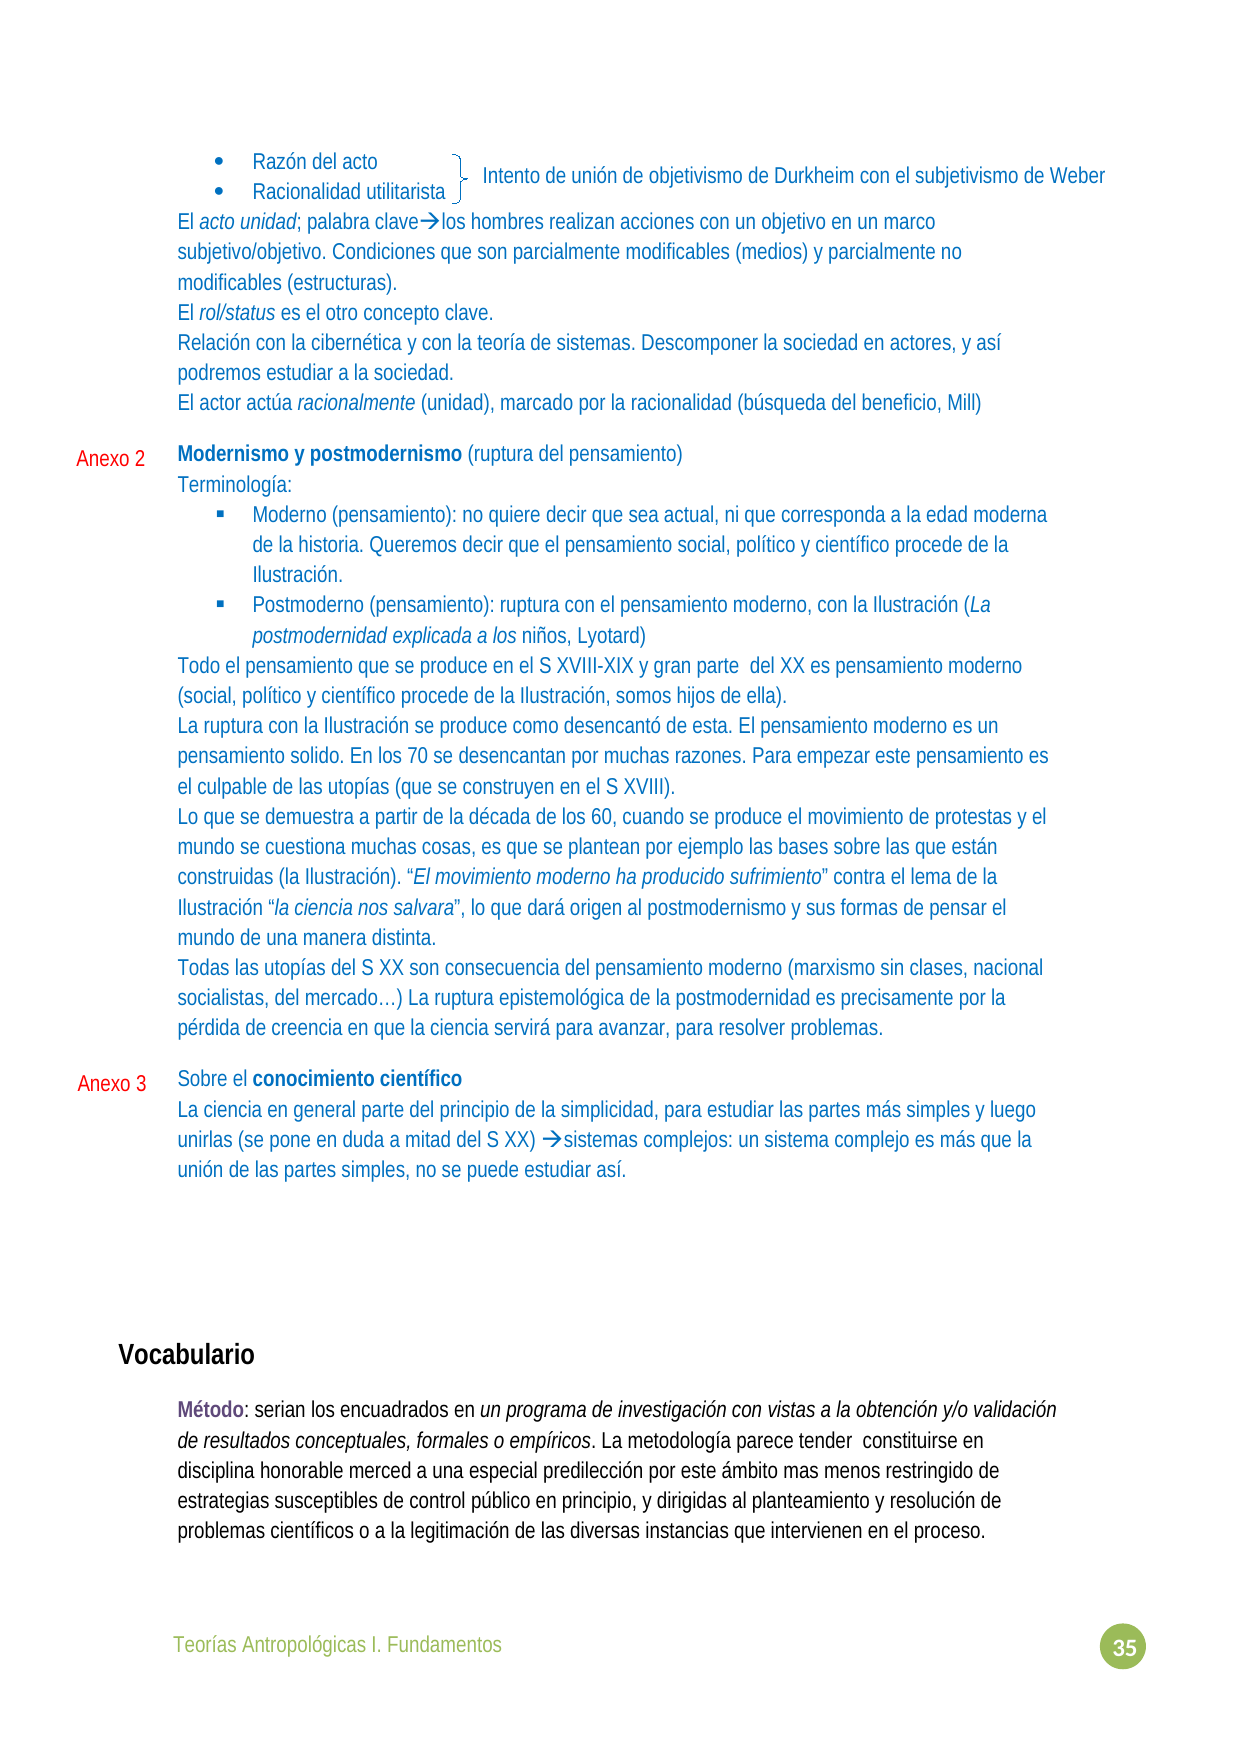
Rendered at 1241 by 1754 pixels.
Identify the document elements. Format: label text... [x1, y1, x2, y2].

text La ruptura con la Ilustración se produce como desencantó de esta. El pensamiento moderno es un pensamiento solido. En los 70 se desencantan por muchas razones. Para empezar este pensamiento es el culpable de las utopías (que se construyen en el S XVIII). [177, 712, 1063, 799]
text Sobre el conocimiento científico [177, 1065, 1063, 1092]
text Relación con la cibernética y con la teoría de sistemas. Descomponer la sociedad en actores, y así podremos estudiar a la sociedad. [177, 329, 1063, 385]
text Todo el pensamiento que se produce en el S XVIII-XIX y gran parte del XX es pensamiento moderno (social, político y científico procede de la Ilustración, somos hijos de ella). [177, 652, 1063, 708]
text Todas las utopías del S XX son consecuencia del pensamiento moderno (marxismo sin clases, nacional socialistas, del mercado…) La ruptura epistemológica de la postmodernidad es precisamente por la pérdida de creencia en que la ciencia servirá para avanzar, para resolver problemas. [177, 954, 1063, 1041]
text Terminología: [177, 471, 1063, 497]
text Lo que se demuestra a partir de la década de los 60, cuando se produce el movimiento de protestas y el mundo se cuestiona muchas cosas, es que se plantean por ejemplo las bases sobre las que están construidas (la Ilustración). “El movimiento moderno ha producido sufrimiento” contra el lema de la Ilustración “la ciencia nos salvara”, lo que dará origen al postmodernismo y sus formas de pensar el mundo de una manera distinta. [177, 803, 1063, 950]
list Racionalidad utilitarista [215, 178, 1063, 204]
text Vocabulario [118, 1337, 1063, 1371]
text El acto unidad; palabra clavelos hombres realizan acciones con un objetivo en un marco subjetivo/objetivo. Condiciones que son parcialmente modificables (medios) y parcialmente no modificables (estructuras). [177, 208, 1063, 295]
text La ciencia en general parte del principio de la simplicidad, para estudiar las partes más simples y luego unirlas (se pone en duda a mitad del S XX) sistemas complejos: un sistema complejo es más que la unión de las partes simples, no se puede estudiar así. [177, 1096, 1063, 1182]
text El rol/status es el otro concepto clave. [177, 299, 1063, 325]
text Modernismo y postmodernismo (ruptura del pensamiento) [177, 440, 1063, 467]
text Método: serian los encuadrados en un programa de investigación con vistas a la obtención y/o validación de resultados conceptuales, formales o empíricos. La metodología parece tender constituirse en disciplina honorable merced a una especial predilección por este ámbito mas menos restringido de estrategias susceptibles de control público en principio, y dirigidas al planteamiento y resolución de problemas científicos o a la legitimación de las diversas instancias que intervienen en el proceso. [177, 1396, 1063, 1544]
text El actor actúa racionalmente (unidad), marcado por la racionalidad (búsqueda del beneficio, Mill) [177, 389, 1063, 416]
list Postmoderno (pensamiento): ruptura con el pensamiento moderno, con la Ilustración (La postmodernidad explicada a los niños, Lyotard) [215, 591, 1063, 648]
list Moderno (pensamiento): no quiere decir que sea actual, ni que corresponda a la edad moderna de la historia. Queremos decir que el pensamiento social, político y científico procede de la Ilustración. [215, 501, 1063, 587]
list Razón del acto [215, 148, 1063, 174]
